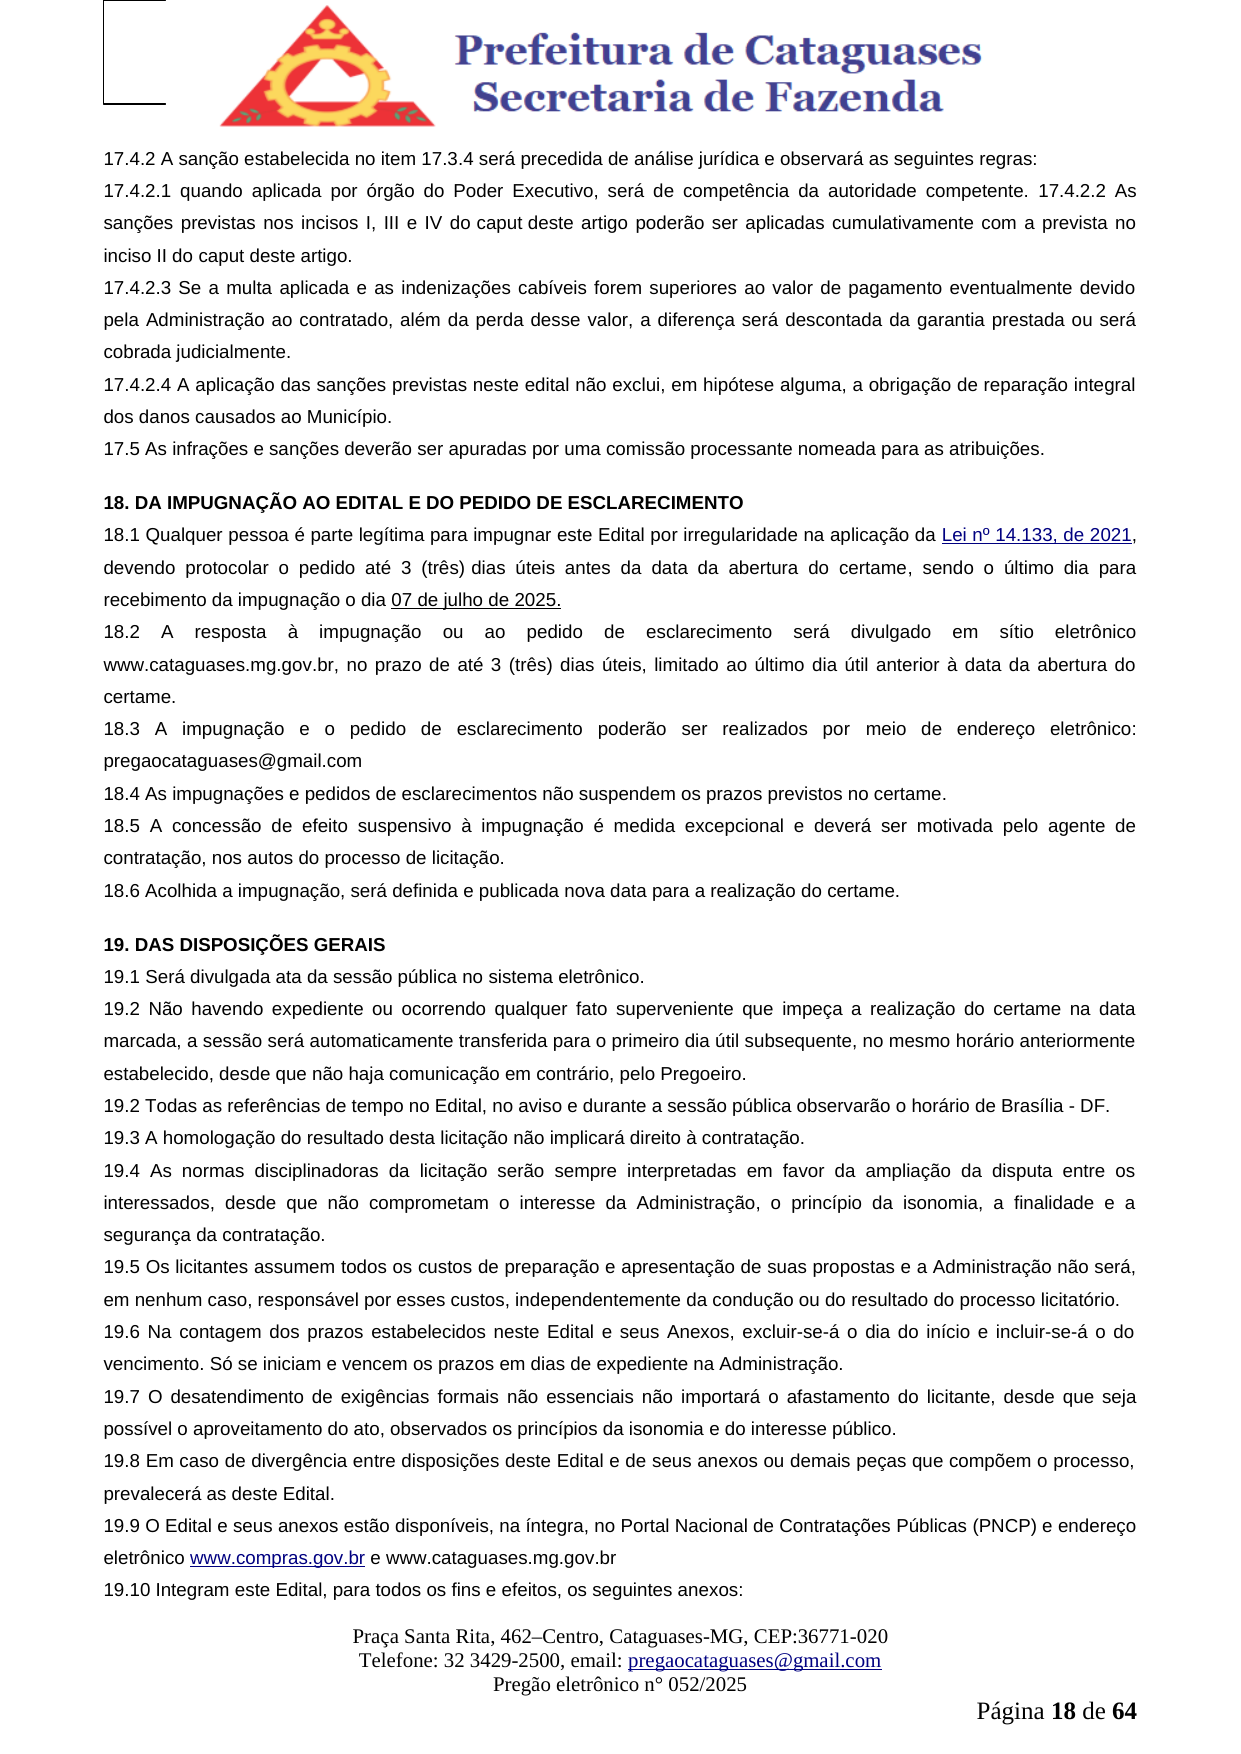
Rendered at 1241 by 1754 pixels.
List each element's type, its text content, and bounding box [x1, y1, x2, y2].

text 17.4.2.4 A aplicação das sanções previstas neste edital não exclui, em hipótese alguma, a obrigação de reparação integral dos danos causados ao Município. [103, 373, 1137, 427]
text 18.5 A concessão de efeito suspensivo à impugnação é medida excepcional e deverá ser motivada pelo agente de contratação, nos autos do processo de licitação. [103, 815, 1137, 869]
text 19.5 Os licitantes assumem todos os custos de preparação e apresentação de suas propostas e a Administração não será, em nenhum caso, responsável por esses custos, independentemente da condução ou do resultado do processo licitatório. [103, 1256, 1137, 1310]
text 19.6 Na contagem dos prazos estabelecidos neste Edital e seus Anexos, excluir-se-á o dia do início e incluir-se-á o do vencimento. Só se iniciam e vencem os prazos em dias de expediente na Administração. [103, 1321, 1137, 1375]
text 19.10 Integram este Edital, para todos os fins e efeitos, os seguintes anexos: [103, 1579, 1137, 1601]
text 18.4 As impugnações e pedidos de esclarecimentos não suspendem os prazos previstos no certame. [103, 783, 1137, 804]
text 19.8 Em caso de divergência entre disposições deste Edital e de seus anexos ou demais peças que compõem o processo, prevalecerá as deste Edital. [103, 1450, 1137, 1504]
text 18.1 Qualquer pessoa é parte legítima para impugnar este Edital por irregularidade na aplicação da Lei nº 14.133, de 2021, devendo protocolar o pedido até 3 (três) dias úteis antes da data da abertura do certame, sendo o último dia para recebimento da impugnação o dia 07 de julho de 2025. [103, 524, 1137, 610]
text 19.1 Será divulgada ata da sessão pública no sistema eletrônico. [103, 966, 1137, 987]
text 19.3 A homologação do resultado desta licitação não implicará direito à contratação. [103, 1127, 1137, 1149]
list DA IMPUGNAÇÃO AO EDITAL E DO PEDIDO DE ESCLARECIMENTO [103, 492, 1137, 513]
text 18.6 Acolhida a impugnação, será definida e publicada nova data para a realização do certame. [103, 879, 1137, 901]
text 17.4.2 A sanção estabelecida no item 17.3.4 será precedida de análise jurídica e observará as seguintes regras: [103, 147, 1137, 169]
text 19.7 O desatendimento de exigências formais não essenciais não importará o afastamento do licitante, desde que seja possível o aproveitamento do ato, observados os princípios da isonomia e do interesse público. [103, 1385, 1137, 1439]
text 18.3 A impugnação e o pedido de esclarecimento poderão ser realizados por meio de endereço eletrônico: pregaocataguases@gmail.com [103, 718, 1137, 772]
text 18.2 A resposta à impugnação ou ao pedido de esclarecimento será divulgado em sítio eletrônico www.cataguases.mg.gov.br, no prazo de até 3 (três) dias úteis, limitado ao último dia útil anterior à data da abertura do certame. [103, 621, 1137, 707]
text 17.4.2.3 Se a multa aplicada e as indenizações cabíveis forem superiores ao valor de pagamento eventualmente devido pela Administração ao contratado, além da perda desse valor, a diferença será descontada da garantia prestada ou será cobrada judicialmente. [103, 277, 1137, 363]
text 19.2 Todas as referências de tempo no Edital, no aviso e durante a sessão pública observarão o horário de Brasília - DF. [103, 1095, 1137, 1116]
picture [165, 0, 1075, 148]
text 17.4.2.1 quando aplicada por órgão do Poder Executivo, será de competência da autoridade competente. 17.4.2.2 As sanções previstas nos incisos I, III e IV do caput deste artigo poderão ser aplicadas cumulativamente com a prevista no inciso II do caput deste artigo. [103, 180, 1137, 266]
text 19.9 O Edital e seus anexos estão disponíveis, na íntegra, no Portal Nacional de Contratações Públicas (PNCP) e endereço eletrônico www.compras.gov.br e www.cataguases.mg.gov.br [103, 1514, 1137, 1568]
list 19. DAS DISPOSIÇÕES GERAIS [103, 933, 1137, 955]
text 19.4 As normas disciplinadoras da licitação serão sempre interpretadas em favor da ampliação da disputa entre os interessados, desde que não comprometam o interesse da Administração, o princípio da isonomia, a finalidade e a segurança da contratação. [103, 1159, 1137, 1246]
text 17.5 As infrações e sanções deverão ser apuradas por uma comissão processante nomeada para as atribuições. [103, 438, 1137, 460]
text 19.2 Não havendo expediente ou ocorrendo qualquer fato superveniente que impeça a realização do certame na data marcada, a sessão será automaticamente transferida para o primeiro dia útil subsequente, no mesmo horário anteriormente estabelecido, desde que não haja comunicação em contrário, pelo Pregoeiro. [103, 998, 1137, 1084]
